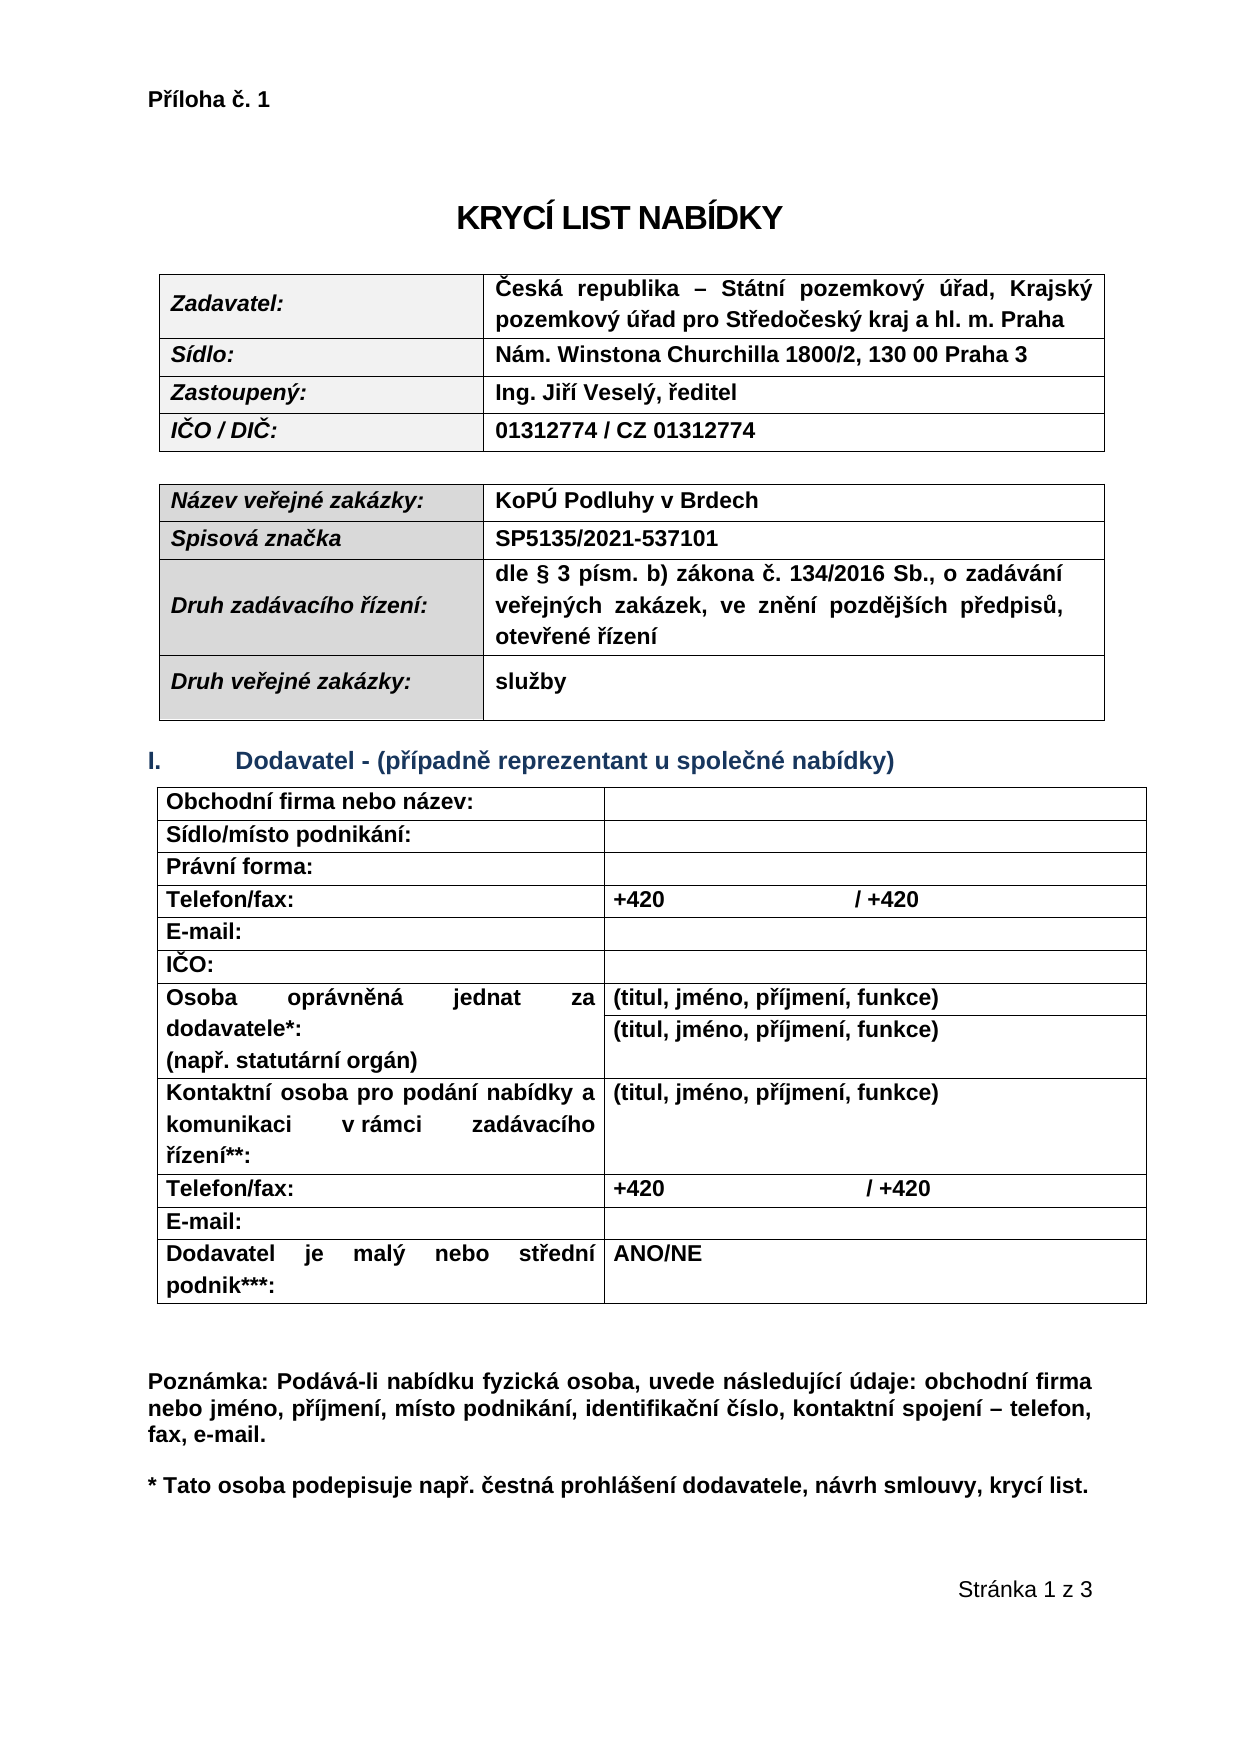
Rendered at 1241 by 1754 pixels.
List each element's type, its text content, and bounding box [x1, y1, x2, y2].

table_cell Telefon/fax: [158, 1175, 604, 1207]
table_cell Spisová značka [160, 522, 483, 559]
title Krycí list nabídky [148, 198, 1093, 236]
table_cell [605, 1208, 1146, 1239]
table_cell IČO / DIČ: [160, 414, 483, 451]
table_cell Sídlo/místo podnikání: [158, 821, 604, 852]
table_cell Dodavatel je malý nebo střední podnik***: [158, 1240, 604, 1303]
text * Tato osoba podepisuje např. čestná prohlášení dodavatele, návrh smlouvy, krycí list. [148, 1472, 1093, 1499]
table_cell +420 / +420 [605, 886, 1146, 917]
table_header Česká republika – Státní pozemkový úřad, Krajský pozemkový úřad pro Středočeský kraj a hl. m. Praha [484, 275, 1104, 338]
table_cell E-mail: [158, 918, 604, 950]
table_cell E-mail: [158, 1208, 604, 1239]
table_header [605, 788, 1146, 819]
table_cell dle § 3 písm. b) zákona č. 134/2016 Sb., o zadávání veřejných zakázek, ve znění pozdějších předpisů, otevřené řízení [484, 560, 1104, 655]
table_cell 01312774 / CZ 01312774 [484, 414, 1104, 451]
table_cell Druh zadávacího řízení: [160, 560, 483, 655]
table_cell ANO/NE [605, 1240, 1146, 1303]
table_cell IČO: [158, 951, 604, 982]
table_cell Ing. Jiří Veselý, ředitel [484, 377, 1104, 413]
table_header Obchodní firma nebo název: [158, 788, 604, 819]
table_cell (titul, jméno, příjmení, funkce) [605, 984, 1146, 1015]
table_cell služby [484, 656, 1104, 719]
table_header Zadavatel: [160, 275, 483, 338]
table_cell Sídlo: [160, 339, 483, 376]
table_cell Druh veřejné zakázky: [160, 656, 483, 719]
table_cell (titul, jméno, příjmení, funkce) [605, 1016, 1146, 1078]
table_cell [605, 853, 1146, 885]
table_cell Telefon/fax: [158, 886, 604, 917]
table_header KoPÚ Podluhy v Brdech [484, 485, 1104, 521]
table_cell [605, 821, 1146, 852]
table_cell (titul, jméno, příjmení, funkce) [605, 1079, 1146, 1174]
table_cell Kontaktní osoba pro podání nabídky a komunikaci v rámci zadávacího řízení**: [158, 1079, 604, 1174]
subtitle Dodavatel - (případně reprezentant u společné nabídky) [148, 746, 1093, 774]
table_header Název veřejné zakázky: [160, 485, 483, 521]
table_cell Nám. Winstona Churchilla 1800/2, 130 00 Praha 3 [484, 339, 1104, 376]
table_cell +420 / +420 [605, 1175, 1146, 1207]
text Poznámka: Podává-li nabídku fyzická osoba, uvede následující údaje: obchodní firma nebo jméno, příjmení, místo podnikání, identifikační číslo, kontaktní spojení – telefon, fax, e-mail. [148, 1368, 1093, 1447]
table_cell Zastoupený: [160, 377, 483, 413]
table_cell Osoba oprávněná jednat za dodavatele*: (např. statutární orgán) [158, 984, 604, 1078]
table_cell [605, 951, 1146, 982]
table_cell SP5135/2021-537101 [484, 522, 1104, 559]
table_cell Právní forma: [158, 853, 604, 885]
table_cell [605, 918, 1146, 950]
